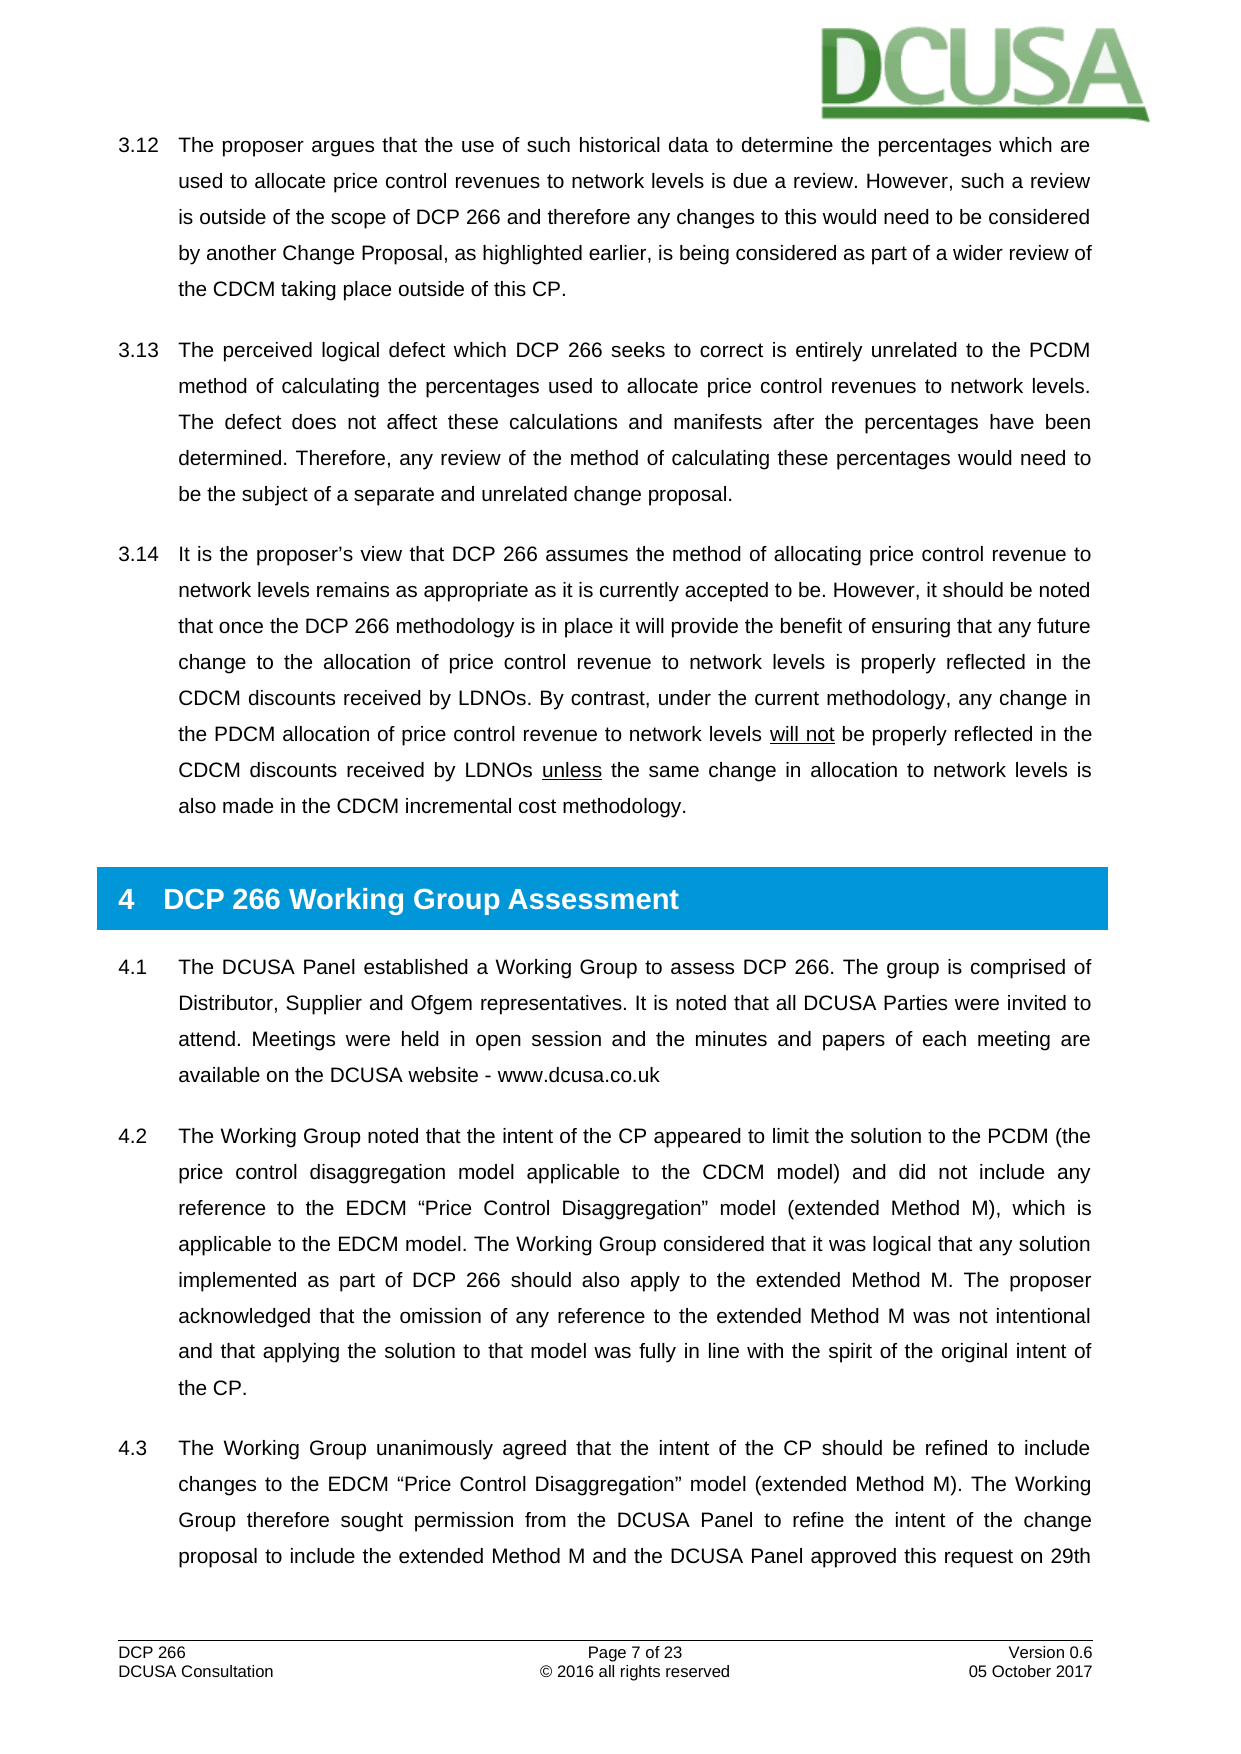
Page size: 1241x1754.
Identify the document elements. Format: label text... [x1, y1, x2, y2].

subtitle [118, 1436, 1093, 1568]
subtitle DCP 266 Working Group Assessment [110, 880, 1095, 917]
subtitle It is the proposer’s view that DCP 266 assumes the method of allocating price control revenue to network levels remains as appropriate as it is currently accepted to be. However, it should be noted that once the DCP 266 methodology is in place it will provide the benefit of ensuring that any future change to the allocation of price control revenue to network levels is properly reflected in the CDCM discounts received by LDNOs. By contrast, under the current methodology, any change in the PDCM allocation of price control revenue to network levels will not be properly reflected in the CDCM discounts received by LDNOs unless the same change in allocation to network levels is also made in the CDCM incremental cost methodology. [118, 542, 1093, 818]
subtitle The proposer argues that the use of such historical data to determine the percentages which are used to allocate price control revenues to network levels is due a review. However, such a review is outside of the scope of DCP 266 and. [118, 133, 1093, 301]
subtitle The Working Group noted that the intent of the CP appeared to limit the solution to the PCDM (the price control disaggregation model applicable to the CDCM model) and did not include any reference to the EDCM “Price Control Disaggregation” model (extended Method M), which is applicable to the EDCM model. The Working Group considered that it was logical that any solution implemented as part of DCP 266 should also apply to the extended Method M. The proposer acknowledged that the omission of any reference to the extended Method M was not intentional and that applying the solution to that model was fully in line with the spirit of the original intent of the CP. [118, 1124, 1093, 1399]
subtitle The logical defect which DCP 266 seeks to correct is entirely unrelated to the PCDM method of calculating the percentages used to allocate price control revenues to network levels. The defect does not affect these calculations and manifests after the percentages have been determined. Therefore, any review of the method of calculating these percentages would need to be the subject of a separate and unrelated change proposal. [118, 338, 1093, 505]
picture [793, 11, 1174, 141]
subtitle The DCUSA Panel established a Working Group to assess DCP 266. The group is comprised of Distributor, Supplier and Ofgem representatives. It is noted that all DCUSA Parties were invited to attend. Meetings were held in open session and the minutes and papers of each meeting are available on the DCUSA website - www.dcusa.co.uk [118, 955, 1093, 1087]
